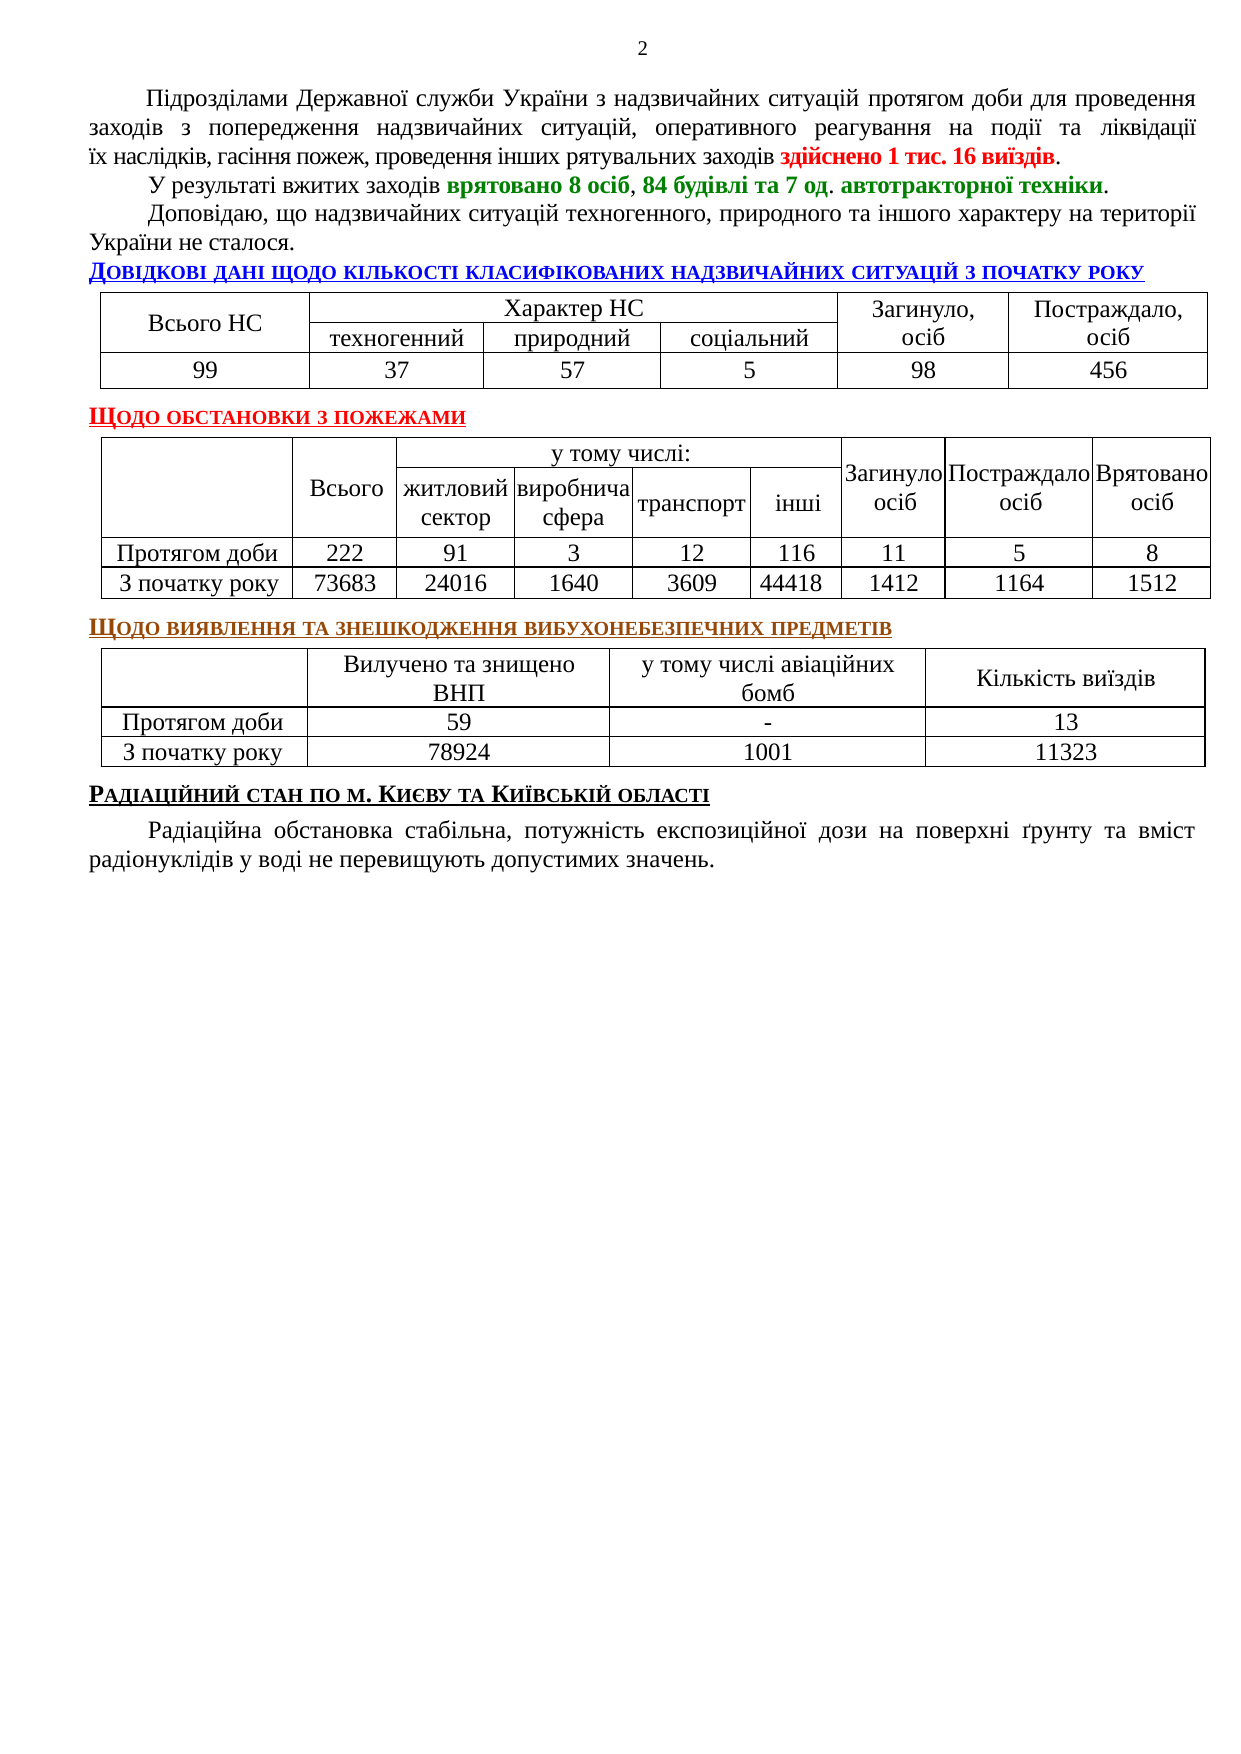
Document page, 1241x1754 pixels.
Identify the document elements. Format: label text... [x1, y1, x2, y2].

table_cell 98 [838, 353, 1008, 387]
text Підрозділами Державної служби України з надзвичайних ситуацій протягом доби для проведення заходів з попередження надзвичайних ситуацій, оперативного реагування на події та ліквідації їх наслідків, гасіння пожеж, проведення інших рятувальних заходів здійснено 1 тис. 16 виїздів. [89, 83, 1196, 112]
table_cell З початку року [102, 568, 292, 598]
table_cell виробнича сфера [515, 468, 632, 537]
table_header у тому числі авіаційних бомб [610, 649, 925, 706]
table_cell Протягом доби [102, 538, 292, 566]
table_cell 1512 [1093, 568, 1210, 598]
table_cell 8 [1093, 538, 1210, 566]
text У результаті вжитих заходів врятовано 8 осіб, 84 будівлі та 7 од. автотракторної техніки. [89, 170, 1196, 198]
table_cell 116 [751, 538, 841, 566]
text Щодо виявлення та знешкодження вибухонебезпечних предметів [89, 612, 1196, 641]
table_cell 37 [310, 353, 483, 387]
table_header Постраждало, осіб [1009, 293, 1207, 352]
table_cell 13 [926, 708, 1204, 736]
table_header Загинуло, осіб [838, 293, 1008, 352]
table_cell техногенний [310, 323, 483, 352]
table_header Кількість виїздів [926, 649, 1204, 706]
table_cell інші [751, 468, 841, 537]
table_cell 456 [1009, 353, 1207, 387]
table_cell 44418 [751, 568, 841, 598]
table_cell транспорт [633, 468, 750, 537]
table_cell 1164 [946, 568, 1092, 598]
table_cell Протягом доби [102, 708, 307, 736]
table_cell 11 [842, 538, 944, 566]
table_cell природний [484, 323, 660, 352]
table_cell 99 [101, 353, 309, 387]
table_cell 59 [308, 708, 609, 736]
table_header Загинуло осіб [842, 438, 944, 537]
table_cell 73683 [293, 568, 396, 598]
table_cell 12 [633, 538, 750, 566]
table_cell соціальний [661, 323, 837, 352]
table_header [102, 438, 292, 537]
table_cell 3 [515, 538, 632, 566]
table_cell 11323 [926, 737, 1204, 766]
table_cell 1412 [842, 568, 944, 598]
table_cell З початку року [102, 737, 307, 766]
table_cell - [610, 708, 925, 736]
table_header Вилучено та знищено ВНП [308, 649, 609, 706]
table_header [102, 649, 307, 706]
table_cell 57 [484, 353, 660, 387]
table_header Постраждало осіб [946, 438, 1092, 537]
text Довідкові дані щодо кількості класифікованих надзвичайних ситуацій з початку року [89, 256, 1196, 285]
table_header Врятовано осіб [1093, 438, 1210, 537]
text Доповідаю, що надзвичайних ситуацій техногенного, природного та іншого характеру на території України не сталося. [89, 198, 1196, 256]
text Радіаційний стан по м. Києву та Київській області [89, 779, 1196, 808]
table_cell житловий сектор [397, 468, 514, 537]
table_cell 1640 [515, 568, 632, 598]
table_cell 3609 [633, 568, 750, 598]
table_cell 1001 [610, 737, 925, 766]
text Радіаційна обстановка стабільна, потужність експозиційної дози на поверхні ґрунту та вміст радіонуклідів у воді не перевищують допустимих значень. [89, 816, 1196, 873]
table_cell 78924 [308, 737, 609, 766]
table_cell 24016 [397, 568, 514, 598]
table_header Всього НС [101, 293, 309, 352]
table_cell 5 [946, 538, 1092, 566]
table_cell 222 [293, 538, 396, 566]
table_header Характер НС [310, 293, 837, 322]
table_cell 5 [661, 353, 837, 387]
text Щодо обстановки з пожежами [89, 401, 1196, 430]
table_header у тому числі: [397, 438, 841, 467]
table_cell 91 [397, 538, 514, 566]
table_header Всього [293, 438, 396, 537]
